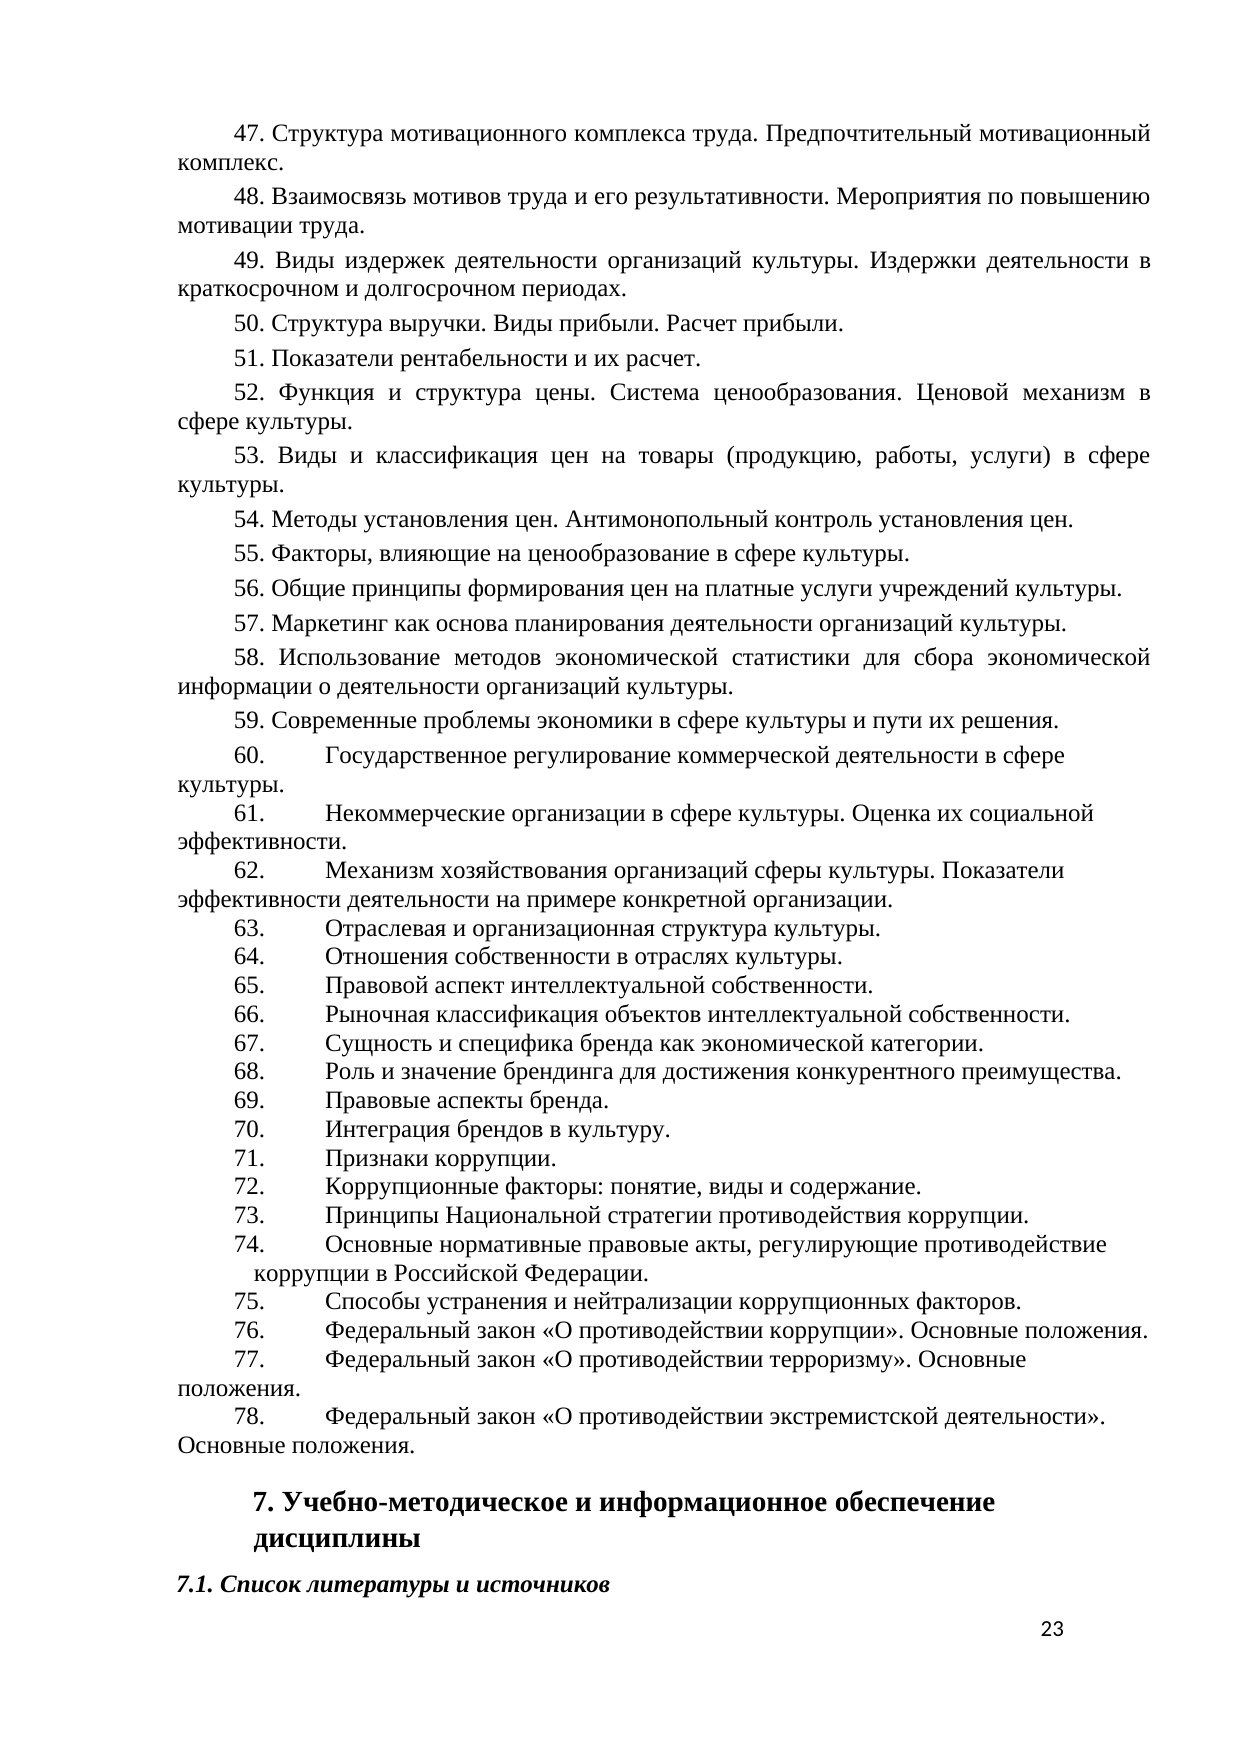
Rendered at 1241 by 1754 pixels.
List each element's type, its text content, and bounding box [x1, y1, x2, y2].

text 56. Общие принципы формирования цен на платные услуги учреждений культуры. [177, 573, 1152, 602]
text 59. Современные проблемы экономики в сфере культуры и пути их решения. [177, 706, 1152, 734]
list Правовой аспект интеллектуальной собственности. [177, 970, 1152, 999]
list Интеграция брендов в культуру. [233, 1114, 1152, 1143]
list Способы устранения и нейтрализации коррупционных факторов. [233, 1286, 1152, 1315]
text 48. Взаимосвязь мотивов труда и его результативности. Мероприятия по повышению мотивации труда. [177, 181, 1152, 239]
list Государственное регулирование коммерческой деятельности в сфере культуры. [177, 740, 1152, 798]
list Коррупционные факторы: понятие, виды и содержание. [233, 1171, 1152, 1200]
list Правовые аспекты бренда. [233, 1085, 1152, 1114]
list Роль и значение брендинга для достижения конкурентного преимущества. [233, 1056, 1152, 1085]
list Механизм хозяйствования организаций сферы культуры. Показатели эффективности деятельности на примере конкретной организации. [177, 855, 1152, 913]
list Федеральный закон «О противодействии экстремистской деятельности». Основные положения. [177, 1401, 1152, 1459]
list Некоммерческие организации в сфере культуры. Оценка их социальной эффективности. [177, 798, 1152, 855]
text 47. Структура мотивационного комплекса труда. Предпочтительный мотивационный комплекс. [177, 118, 1152, 176]
text 49. Виды издержек деятельности организаций культуры. Издержки деятельности в краткосрочном и долгосрочном периодах. [177, 245, 1152, 302]
text 54. Методы установления цен. Антимонопольный контроль установления цен. [177, 504, 1152, 533]
text 50. Структура выручки. Виды прибыли. Расчет прибыли. [177, 308, 1152, 337]
list Федеральный закон «О противодействии коррупции». Основные положения. [177, 1315, 1152, 1344]
list Сущность и специфика бренда как экономической категории. [233, 1028, 1152, 1056]
text 55. Факторы, влияющие на ценообразование в сфере культуры. [177, 538, 1152, 567]
list Отношения собственности в отраслях культуры. [177, 941, 1152, 970]
text 57. Маркетинг как основа планирования деятельности организаций культуры. [177, 608, 1152, 636]
text 7.1. Список литературы и источников [176, 1569, 1152, 1597]
list Федеральный закон «О противодействии терроризму». Основные положения. [177, 1344, 1152, 1401]
list Принципы Национальной стратегии противодействия коррупции. [233, 1200, 1152, 1229]
text 51. Показатели рентабельности и их расчет. [177, 343, 1152, 371]
text 53. Виды и классификация цен на товары (продукцию, работы, услуги) в сфере культуры. [177, 441, 1152, 498]
text 58. Использование методов экономической статистики для сбора экономической информации о деятельности организаций культуры. [177, 642, 1152, 700]
text 52. Функция и структура цены. Система ценообразования. Ценовой механизм в сфере культуры. [177, 377, 1152, 435]
list Основные нормативные правовые акты, регулирующие противодействие коррупции в Российской Федерации. [233, 1229, 1152, 1286]
list Рыночная классификация объектов интеллектуальной собственности. [177, 999, 1152, 1028]
list Отраслевая и организационная структура культуры. [177, 913, 1152, 941]
subtitle 7. Учебно-методическое и информационное обеспечение дисциплины [252, 1484, 1152, 1554]
list Признаки коррупции. [233, 1143, 1152, 1171]
